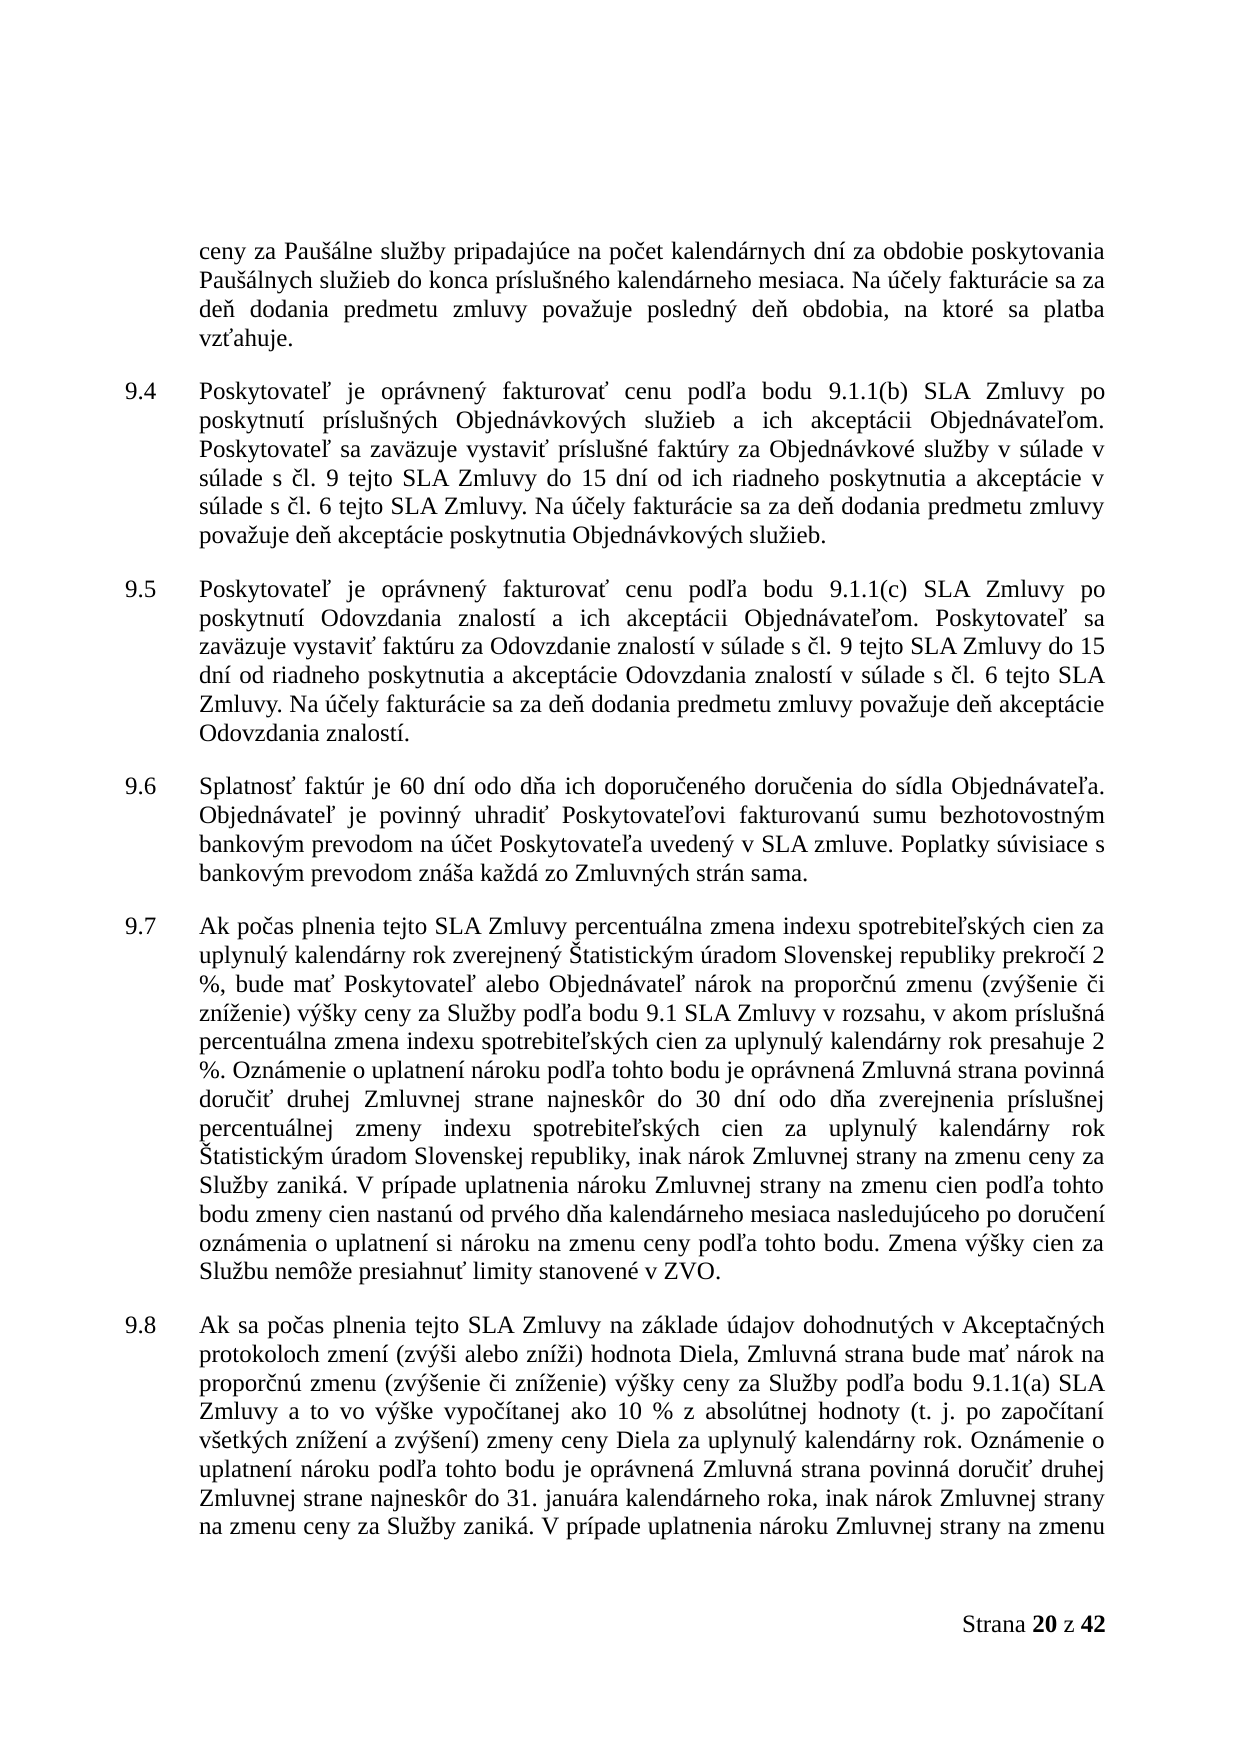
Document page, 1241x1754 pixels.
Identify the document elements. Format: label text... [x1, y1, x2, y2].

list Ak počas plnenia tejto SLA Zmluvy percentuálna zmena indexu spotrebiteľských cien za uplynulý kalendárny rok zverejnený Štatistickým úradom Slovenskej republiky prekročí 2 %, bude mať Poskytovateľ alebo Objednávateľ nárok na proporčnú zmenu (zvýšenie či zníženie) výšky ceny za Služby podľa bodu 9.1 SLA Zmluvy v rozsahu, v akom príslušná percentuálna zmena indexu spotrebiteľských cien za uplynulý kalendárny rok presahuje 2 %. Oznámenie o uplatnení nároku podľa tohto bodu je oprávnená Zmluvná strana povinná doručiť druhej Zmluvnej strane najneskôr do 30 dní odo dňa zverejnenia príslušnej percentuálnej zmeny indexu spotrebiteľských cien za uplynulý kalendárny rok Štatistickým úradom Slovenskej republiky, inak nárok Zmluvnej strany na zmenu ceny za Služby zaniká. V prípade uplatnenia nároku Zmluvnej strany na zmenu cien podľa tohto bodu zmeny cien nastanú od prvého dňa kalendárneho mesiaca nasledujúceho po doručení oznámenia o uplatnení si nároku na zmenu ceny podľa tohto bodu. Zmena výšky cien za Službu nemôže presiahnuť limity stanovené v ZVO. [125, 911, 1106, 1285]
list Splatnosť faktúr je 60 dní odo dňa ich doporučeného doručenia do sídla Objednávateľa. Objednávateľ je povinný uhradiť Poskytovateľovi fakturovanú sumu bezhotovostným bankovým prevodom na účet Poskytovateľa uvedený v SLA zmluve. Poplatky súvisiace s bankovým prevodom znáša každá zo Zmluvných strán sama. [125, 771, 1106, 886]
list Poskytovateľ je oprávnený fakturovať cenu podľa bodu 9.1(b) SLA Zmluvy po poskytnutí príslušných Objednávkových služieb a ich akceptácii Objednávateľom. Poskytovateľ sa zaväzuje vystaviť príslušné faktúry za Objednávkové služby v súlade v súlade s čl. 9 tejto SLA Zmluvy do 15 dní od ich riadneho poskytnutia a akceptácie v súlade s čl. 6 tejto SLA Zmluvy. Na účely fakturácie sa za deň dodania predmetu zmluvy považuje deň akceptácie poskytnutia Objednávkových služieb. [125, 376, 1106, 549]
list Poskytovateľ je oprávnený fakturovať cenu podľa bodu 9.1(c) SLA Zmluvy po poskytnutí Odovzdania znalostí a ich akceptácii Objednávateľom. Poskytovateľ sa zaväzuje vystaviť faktúru za Odovzdanie znalostí v súlade s čl. 9 tejto SLA Zmluvy do 15 dní od riadneho poskytnutia a akceptácie Odovzdania znalostí v súlade s čl. 6 tejto SLA Zmluvy. Na účely fakturácie sa za deň dodania predmetu zmluvy považuje deň akceptácie Odovzdania znalostí. [125, 574, 1106, 746]
